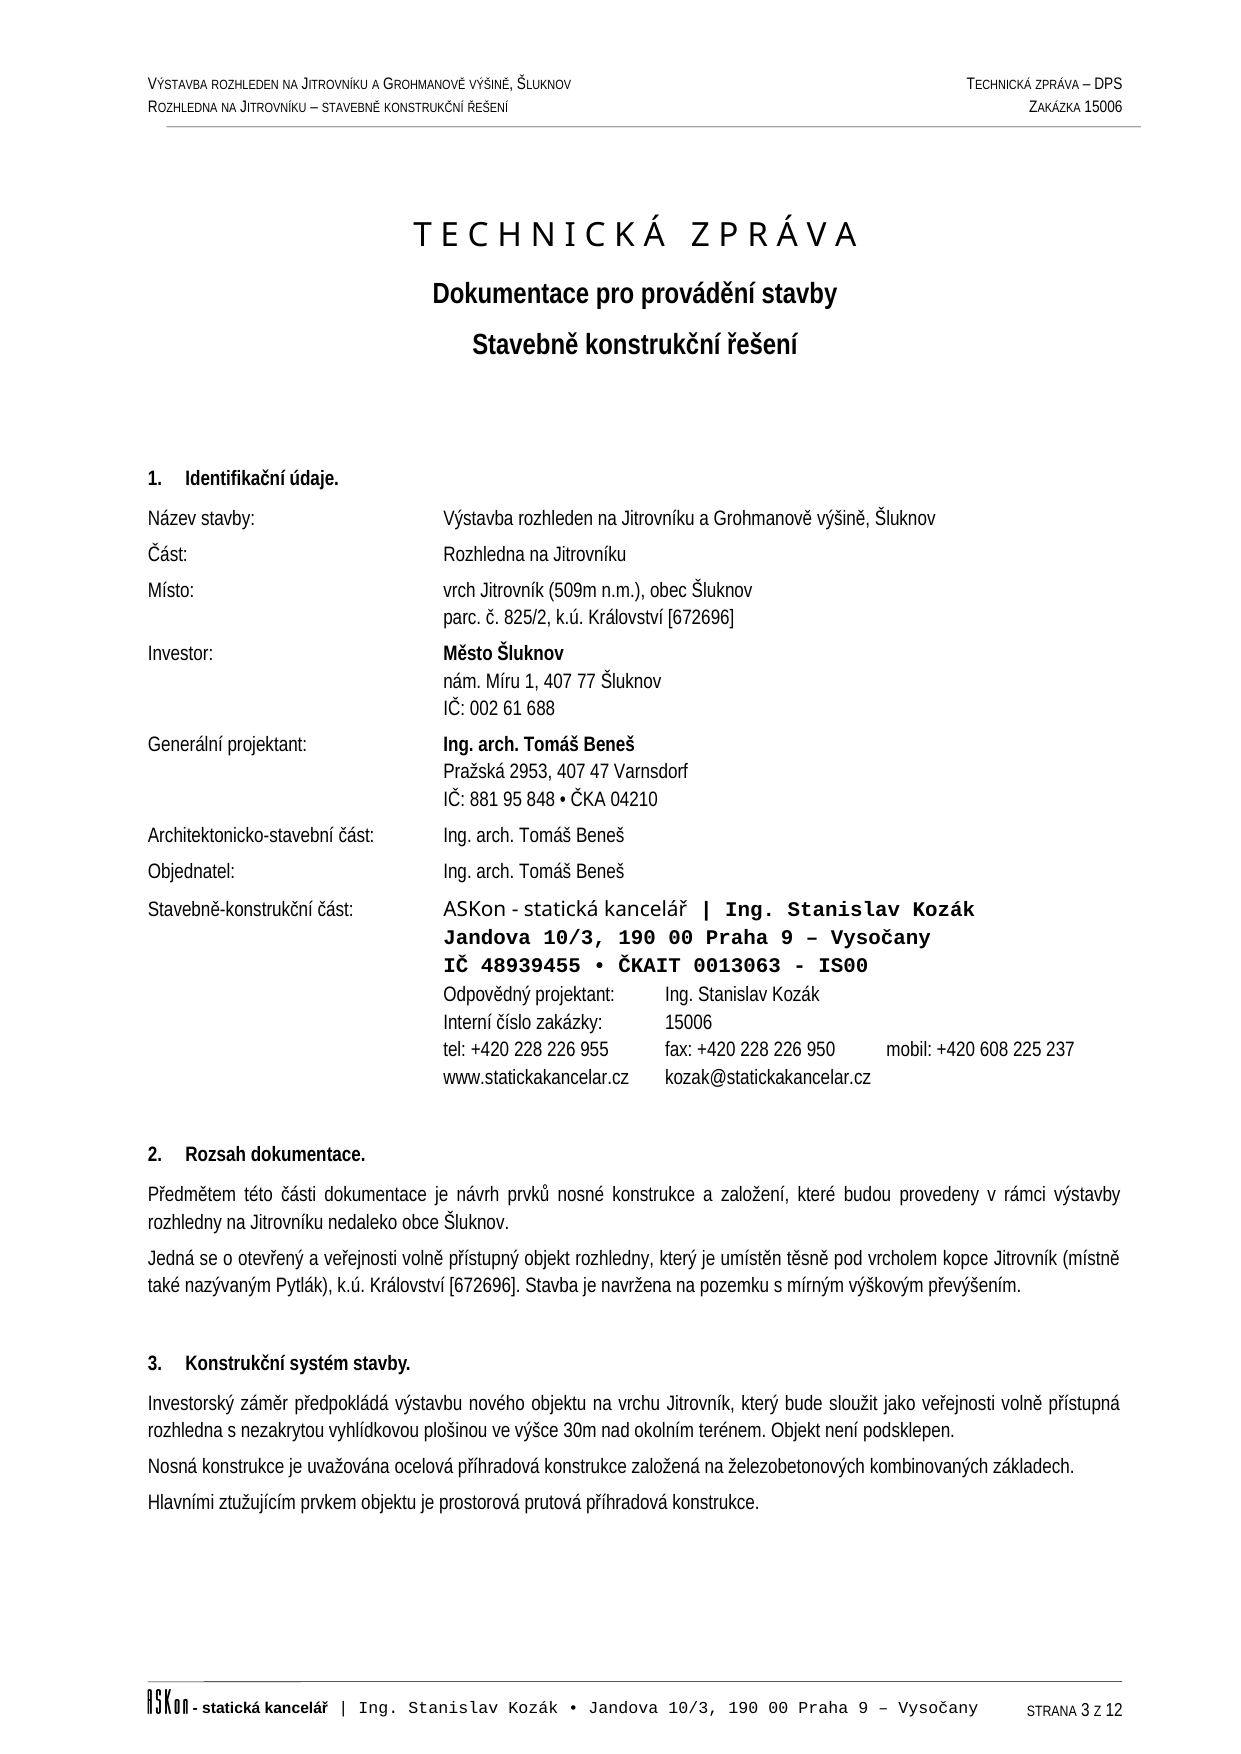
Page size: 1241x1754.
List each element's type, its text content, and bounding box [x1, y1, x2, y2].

subtitle Identifikační údaje. [148, 466, 1122, 490]
text Název stavby: Výstavba rozhleden na Jitrovníku a Grohmanově výšině, Šluknov [148, 506, 1122, 530]
text Pražská 2953, 407 47 Varnsdorf [148, 759, 1122, 783]
text Část: Rozhledna na Jitrovníku [148, 542, 1122, 566]
subtitle Rozsah dokumentace. [148, 1142, 1122, 1166]
text Objednatel: Ing. arch. Tomáš Beneš [148, 859, 1122, 883]
text Jedná se o otevřený a veřejnosti volně přístupný objekt rozhledny, který je umístěn těsně pod vrcholem kopce Jitrovník (místně také nazývaným Pytlák), k.ú. Království [672696]. Stavba je navržena na pozemku s mírným výškovým převýšením. [148, 1246, 1122, 1297]
text Nosná konstrukce je uvažována ocelová příhradová konstrukce založená na železobetonových kombinovaných základech. [148, 1454, 1122, 1478]
text nám. Míru 1, 407 77 Šluknov [148, 669, 1122, 693]
text Dokumentace pro provádění stavby [148, 276, 1122, 309]
text Předmětem této části dokumentace je návrh prvků nosné konstrukce a založení, které budou provedeny v rámci výstavby rozhledny na Jitrovníku nedaleko obce Šluknov. [148, 1182, 1122, 1234]
text Interní číslo zakázky: 15006 [148, 1010, 1122, 1034]
text Odpovědný projektant: Ing. Stanislav Kozák [148, 982, 1122, 1006]
picture [147, 1689, 188, 1714]
text tel: +420 228 226 955 fax: +420 228 226 950 mobil: +420 608 225 237 [148, 1037, 1122, 1061]
text Stavebně konstrukční řešení [148, 327, 1122, 360]
subtitle Konstrukční systém stavby. [148, 1351, 1122, 1374]
text Investor: Město Šluknov [148, 641, 1122, 665]
text Stavebně-konstrukční část: ASKon - statická kancelář | Ing. Stanislav Kozák [148, 894, 1122, 923]
text IČ 48939455 • ČKAIT 0013063 - IS00 [148, 955, 1122, 978]
text Hlavními ztužujícím prvkem objektu je prostorová prutová příhradová konstrukce. [148, 1490, 1122, 1514]
text Generální projektant: Ing. arch. Tomáš Beneš [148, 732, 1122, 756]
text IČ: 881 95 848 • ČKA 04210 [148, 787, 1122, 811]
text Investorský záměr předpokládá výstavbu nového objektu na vrchu Jitrovník, který bude sloužit jako veřejnosti volně přístupná rozhledna s nezakrytou vyhlídkovou plošinou ve výšce 30m nad okolním terénem. Objekt není podsklepen. [148, 1391, 1122, 1442]
text www.statickakancelar.cz kozak@statickakancelar.cz [148, 1065, 1122, 1089]
text Jandova 10/3, 190 00 Praha 9 – Vysočany [148, 927, 1122, 951]
text parc. č. 825/2, k.ú. Království [672696] [148, 605, 1122, 629]
text T e c h n i c k á z p r á v a [148, 211, 1122, 257]
text IČ: 002 61 688 [148, 696, 1122, 720]
text Architektonicko-stavební část: Ing. arch. Tomáš Beneš [148, 823, 1122, 847]
text Místo: vrch Jitrovník (509m n.m.), obec Šluknov [148, 578, 1122, 602]
